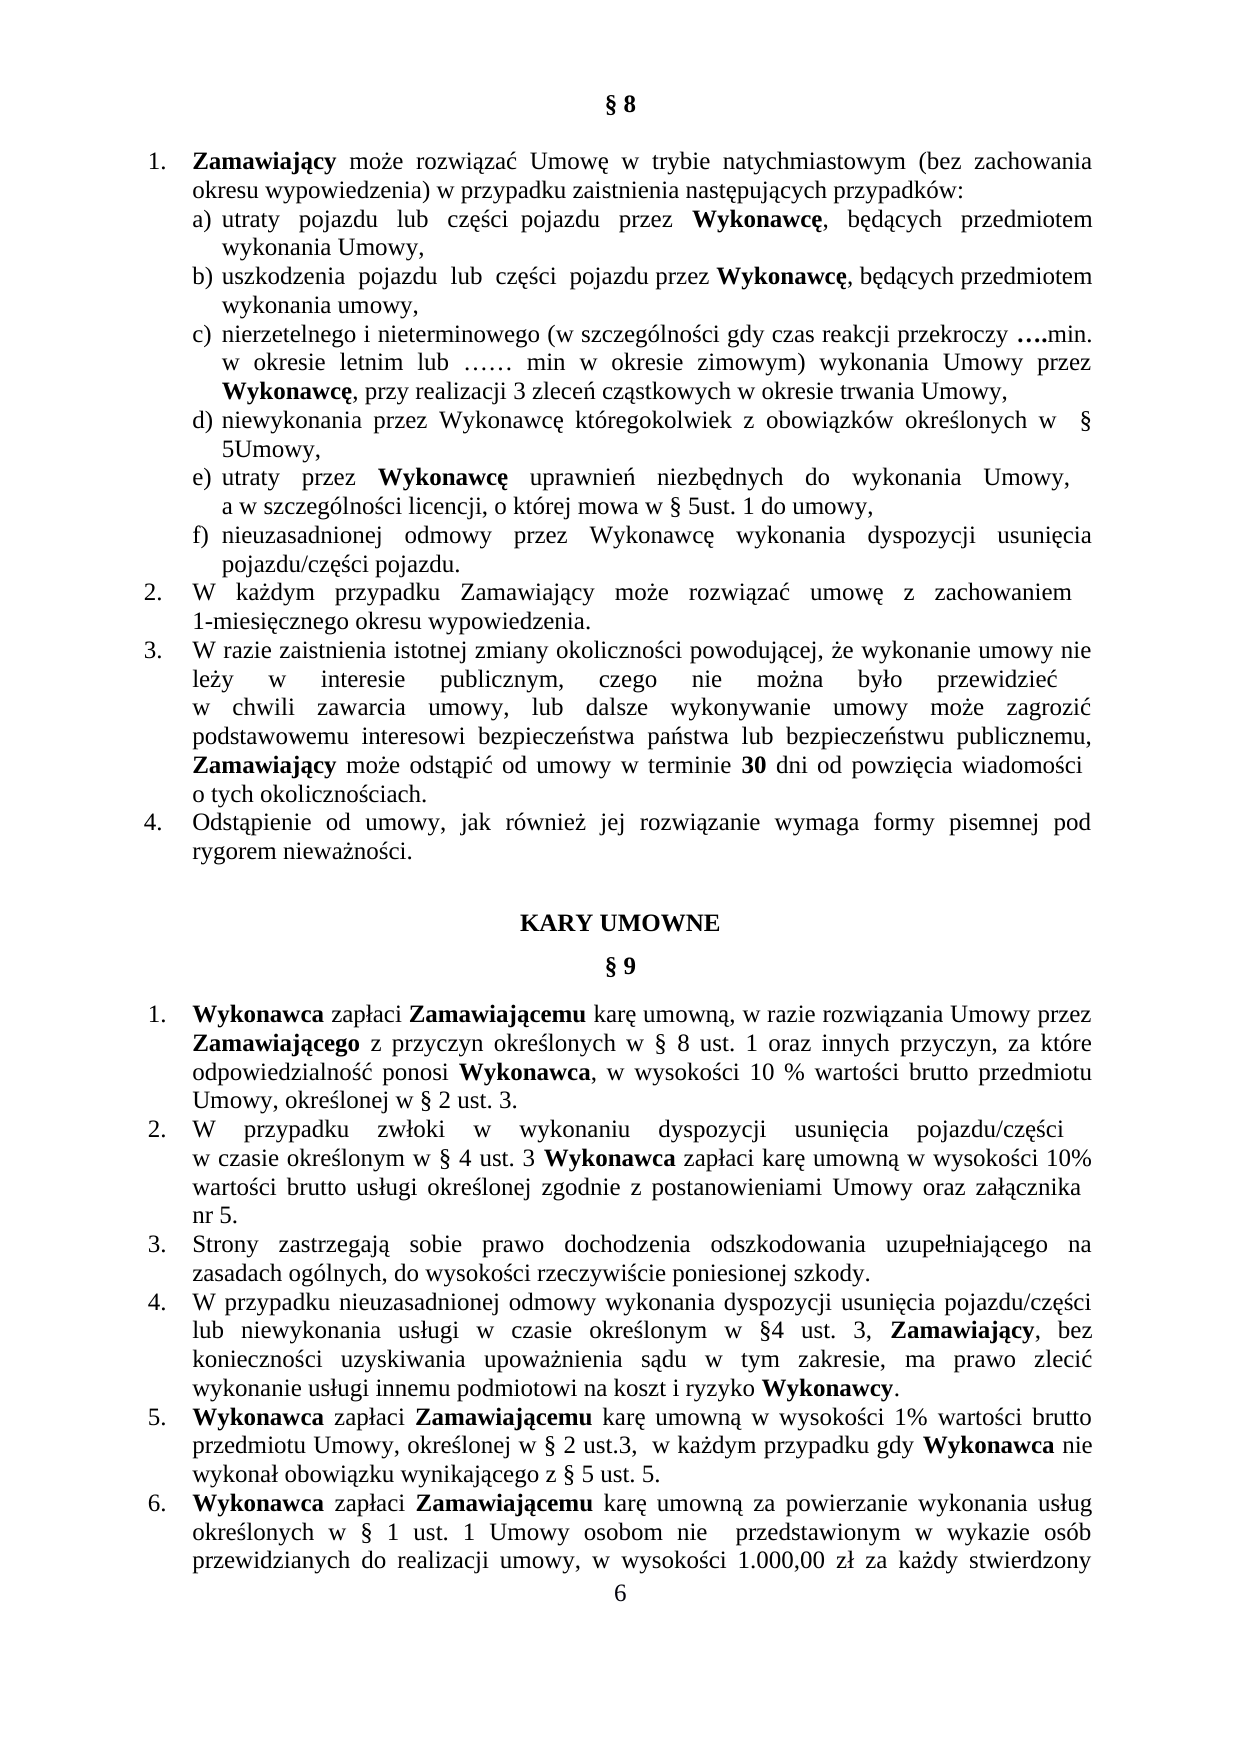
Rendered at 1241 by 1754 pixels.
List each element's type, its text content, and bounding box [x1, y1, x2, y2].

list nieuzasadnionej odmowy przez Wykonawcę wykonania dyspozycji usunięcia pojazdu/części pojazdu. [192, 520, 1092, 577]
list nierzetelnego i nieterminowego (w szczególności gdy czas reakcji przekroczy ….min. w okresie letnim lub …… min w okresie zimowym) wykonania Umowy przez Wykonawcę, przy realizacji 3 zleceń cząstkowych w okresie trwania Umowy, [192, 319, 1092, 405]
list W przypadku zwłoki w wykonaniu dyspozycji usunięcia pojazdu/części w czasie określonym w § 4 ust. 3 Wykonawca zapłaci karę umowną w wysokości 10% wartości brutto usługi określonej zgodnie z postanowieniami Umowy oraz załącznika nr 5. [148, 1114, 1092, 1229]
list W każdym przypadku Zamawiający może rozwiązać umowę z zachowaniem 1-miesięcznego okresu wypowiedzenia. [162, 577, 1092, 635]
list Wykonawca zapłaci Zamawiającemu karę umowną, w razie rozwiązania Umowy przez Zamawiającego z przyczyn określonych w § 8 ust. 1 oraz innych przyczyn, za które odpowiedzialność ponosi Wykonawca, w wysokości 10 % wartości brutto przedmiotu Umowy, określonej w § 2 ust. 3. [148, 999, 1092, 1114]
list Wykonawca zapłaci Zamawiającemu karę umowną w wysokości 1% wartości brutto przedmiotu Umowy, określonej w § 2 ust.3, w każdym przypadku gdy Wykonawca nie wykonał obowiązku wynikającego z § 5 ust. 5. [148, 1402, 1092, 1488]
list utraty przez Wykonawcę uprawnień niezbędnych do wykonania Umowy, a w szczególności licencji, o której mowa w § 5ust. 1 do umowy, [192, 462, 1092, 520]
list Odstąpienie od umowy, jak również jej rozwiązanie wymaga formy pisemnej pod rygorem nieważności. [162, 807, 1092, 865]
list niewykonania przez Wykonawcę któregokolwiek z obowiązków określonych w § 5Umowy, [192, 405, 1092, 462]
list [148, 1488, 1092, 1574]
list KARY UMOWNE [148, 908, 1092, 937]
text § 9 [148, 951, 1092, 980]
list utraty pojazdu lub części pojazdu przez Wykonawcę, będących przedmiotem wykonania Umowy, [192, 204, 1092, 261]
text § 8 [148, 89, 1092, 117]
list W razie zaistnienia istotnej zmiany okoliczności powodującej, że wykonanie umowy nie leży w interesie publicznym, czego nie można było przewidzieć w chwili zawarcia umowy, lub dalsze wykonywanie umowy może zagrozić podstawowemu interesowi bezpieczeństwa państwa lub bezpieczeństwu publicznemu, Zamawiający może odstąpić od umowy w terminie 30 dni od powzięcia wiadomości o tych okolicznościach. [162, 635, 1092, 807]
list Zamawiający może rozwiązać Umowę w trybie natychmiastowym (bez zachowania okresu wypowiedzenia) w przypadku zaistnienia następujących przypadków: [148, 146, 1092, 204]
list uszkodzenia pojazdu lub części pojazdu przez Wykonawcę, będących przedmiotem wykonania umowy, [192, 261, 1092, 319]
list W przypadku nieuzasadnionej odmowy wykonania dyspozycji usunięcia pojazdu/części lub niewykonania usługi w czasie określonym w §4 ust. 3, Zamawiający, bez konieczności uzyskiwania upoważnienia sądu w tym zakresie, ma prawo zlecić wykonanie usługi innemu podmiotowi na koszt i ryzyko Wykonawcy. [148, 1287, 1092, 1402]
list Strony zastrzegają sobie prawo dochodzenia odszkodowania uzupełniającego na zasadach ogólnych, do wysokości rzeczywiście poniesionej szkody. [148, 1229, 1092, 1287]
